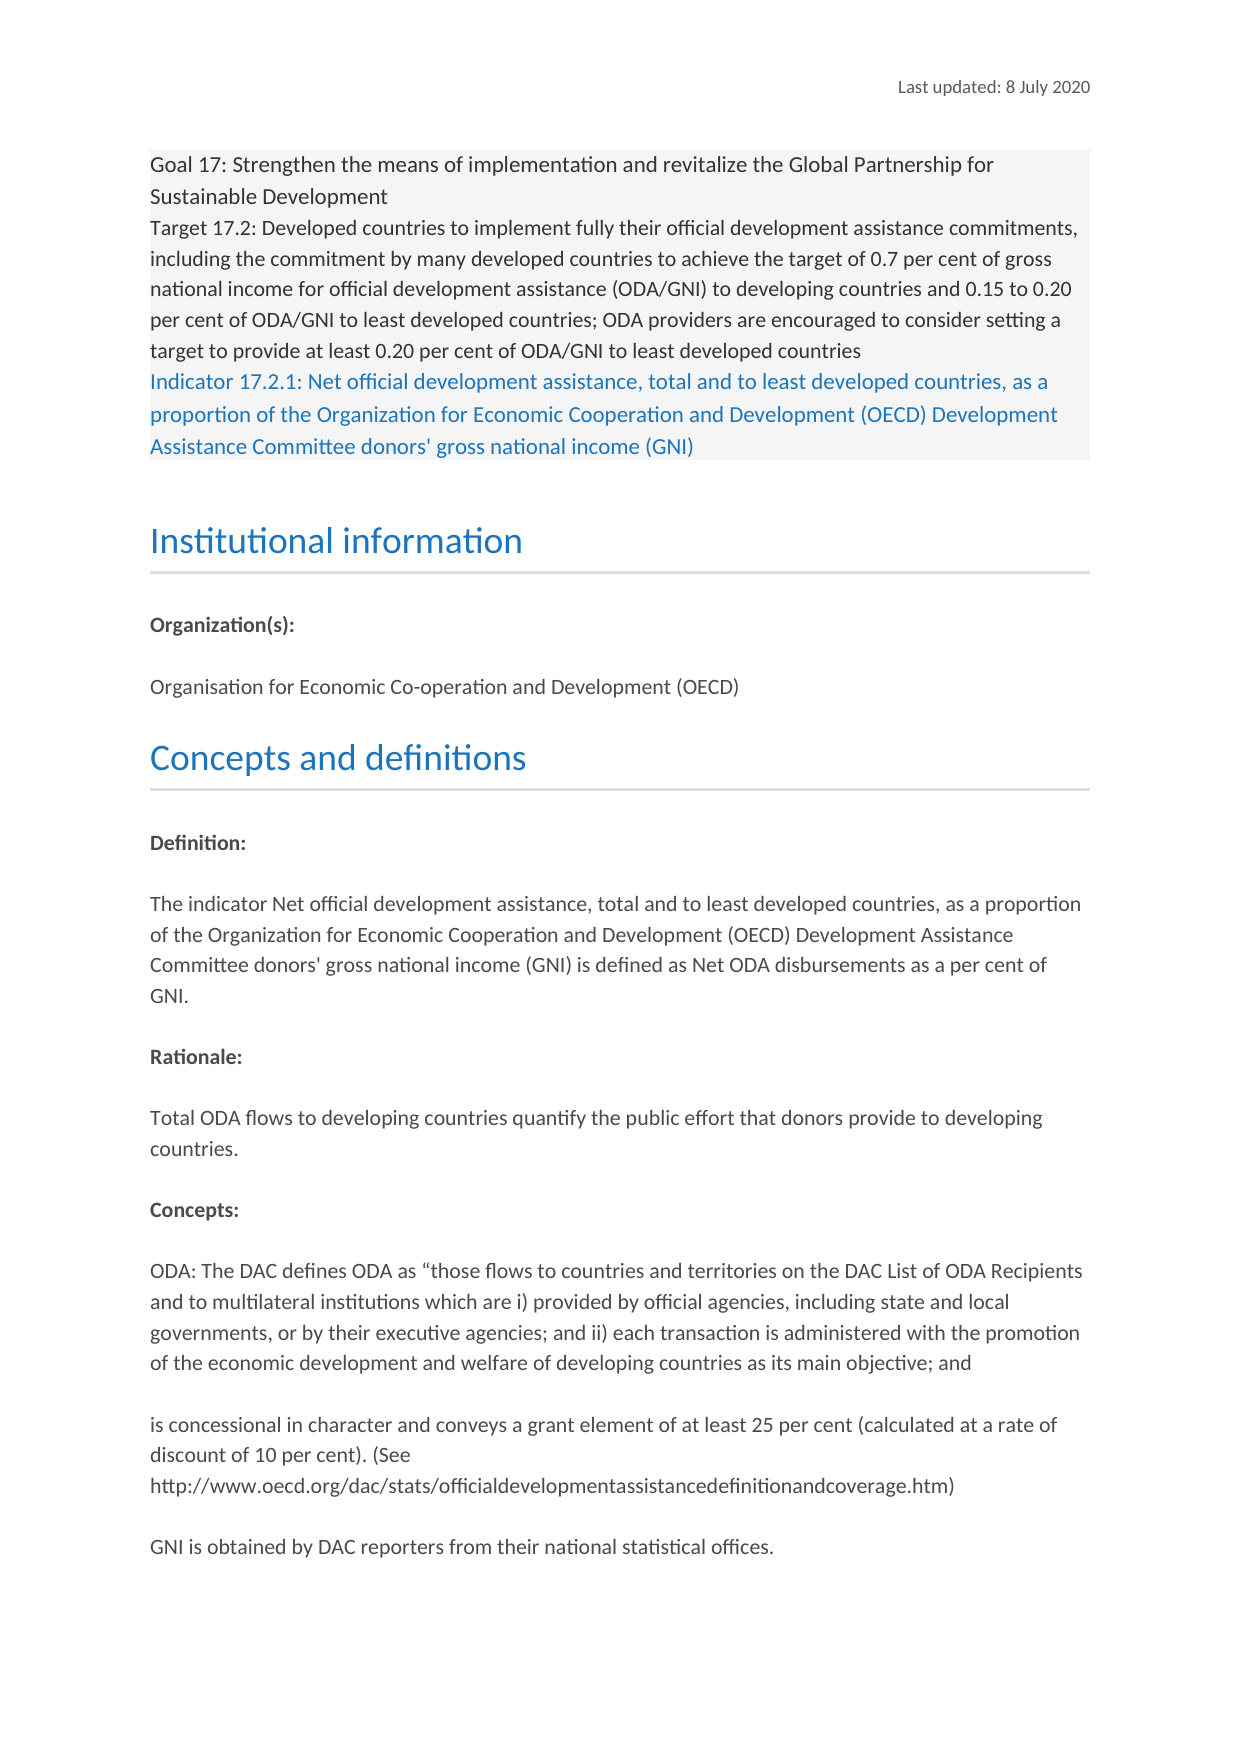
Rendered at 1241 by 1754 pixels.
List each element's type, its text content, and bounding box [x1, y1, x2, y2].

text Target 17.2: Developed countries to implement fully their official development assistance commitments, including the commitment by many developed countries to achieve the target of 0.7 per cent of gross national income for official development assistance (ODA/GNI) to developing countries and 0.15 to 0.20 per cent of ODA/GNI to least developed countries; ODA providers are encouraged to consider setting a target to provide at least 0.20 per cent of ODA/GNI to least developed countries [150, 214, 1090, 363]
text Institutional information [150, 517, 1090, 571]
text is concessional in character and conveys a grant element of at least 25 per cent (calculated at a rate of discount of 10 per cent). (See http://www.oecd.org/dac/stats/officialdevelopmentassistancedefinitionandcoverage.htm) [150, 1411, 1090, 1499]
text Goal 17: Strengthen the means of implementation and revitalize the Global Partnership for Sustainable Development [150, 150, 1090, 210]
text Organisation for Economic Co-operation and Development (OECD) [150, 673, 1090, 699]
text Rationale: [150, 1043, 1090, 1070]
text Concepts: [150, 1196, 1090, 1223]
text Total ODA flows to developing countries quantify the public effort that donors provide to developing countries. [150, 1104, 1090, 1162]
text The indicator Net official development assistance, total and to least developed countries, as a proportion of the Organization for Economic Cooperation and Development (OECD) Development Assistance Committee donors' gross national income (GNI) is defined as Net ODA disbursements as a per cent of GNI. [150, 890, 1090, 1009]
text Organization(s): [150, 612, 1090, 638]
text Definition: [150, 829, 1090, 856]
text GNI is obtained by DAC reporters from their national statistical offices. [150, 1533, 1090, 1560]
text Indicator 17.2.1: Net official development assistance, total and to least developed countries, as a proportion of the Organization for Economic Cooperation and Development (OECD) Development Assistance Committee donors' gross national income (GNI) [150, 367, 1090, 460]
text ODA: The DAC defines ODA as “those flows to countries and territories on the DAC List of ODA Recipients and to multilateral institutions which are i) provided by official agencies, including state and local governments, or by their executive agencies; and ii) each transaction is administered with the promotion of the economic development and welfare of developing countries as its main objective; and [150, 1258, 1090, 1376]
text Concepts and definitions [150, 734, 1090, 788]
